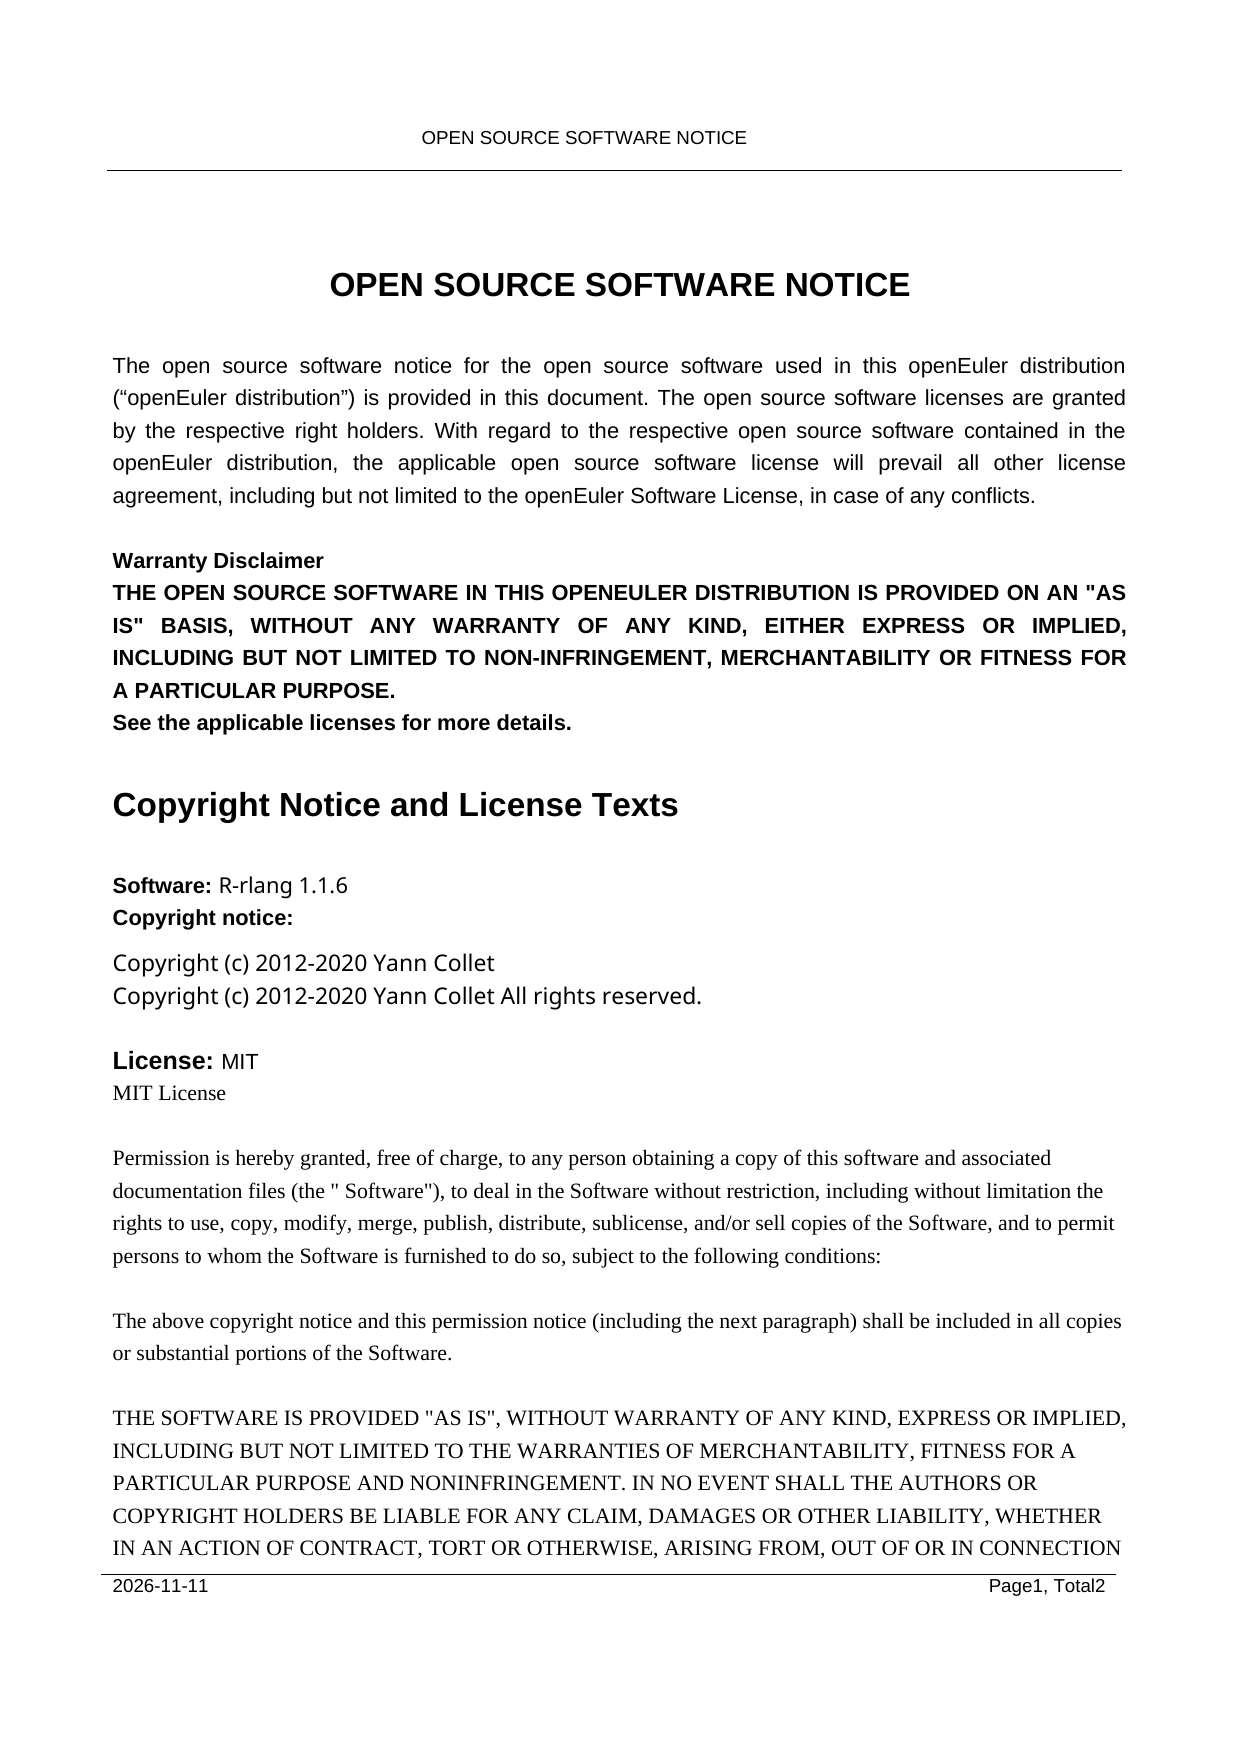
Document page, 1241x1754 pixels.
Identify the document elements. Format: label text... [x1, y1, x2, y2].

text The open source software notice for the open source software used in this openEuler distribution (“openEuler distribution”) is provided in this document. The open source software licenses are granted by the respective right holders. With regard to the respective open source software contained in the openEuler distribution, the applicable open source software license will prevail all other license agreement, including but not limited to the openEuler Software License, in case of any conflicts. [112, 349, 1128, 511]
text Copyright (c) 2012-2020 Yann Collet Copyright (c) 2012-2020 Yann Collet All rights reserved. [112, 947, 1128, 1044]
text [112, 1077, 1128, 1564]
text Copyright notice: [112, 901, 1128, 934]
text Copyright Notice and License Texts [112, 771, 1128, 836]
title Software: R-rlang 1.1.6 [112, 869, 1128, 901]
text Warranty Disclaimer [112, 544, 1128, 576]
text THE OPEN SOURCE SOFTWARE IN THIS OPENEULER DISTRIBUTION IS PROVIDED ON AN "AS IS" BASIS, WITHOUT ANY WARRANTY OF ANY KIND, EITHER EXPRESS OR IMPLIED, INCLUDING BUT NOT LIMITED TO NON-INFRINGEMENT, MERCHANTABILITY OR FITNESS FOR A PARTICULAR PURPOSE. See the applicable licenses for more details. [112, 576, 1128, 739]
text OPEN SOURCE SOFTWARE NOTICE [112, 251, 1128, 316]
text License: MIT [112, 1044, 1128, 1077]
